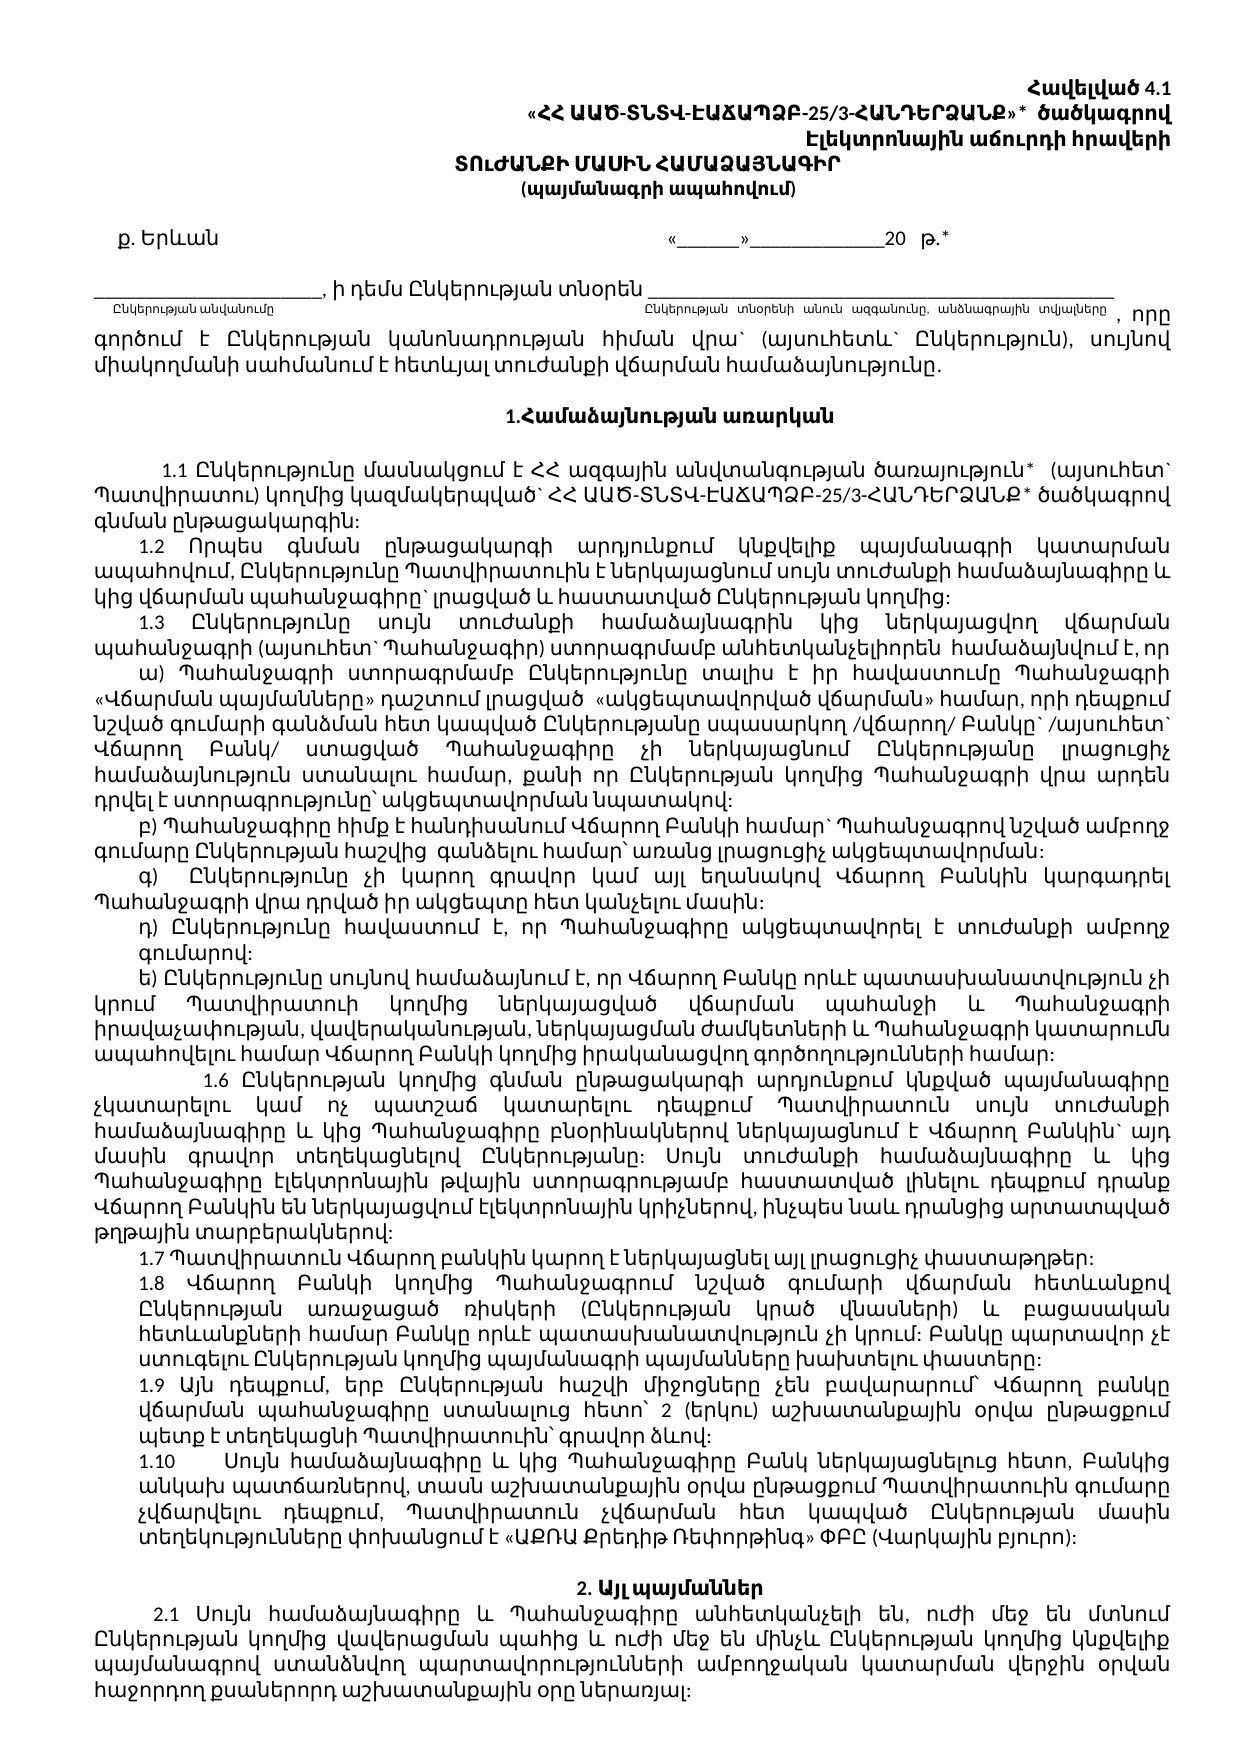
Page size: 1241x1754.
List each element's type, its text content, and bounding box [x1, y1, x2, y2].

text Հավելված 4.1 [94, 75, 1171, 100]
text ______________________, ի դեմս Ընկերության տնօրեն _____________________________________________ [94, 276, 1171, 301]
text ՏՈւԺԱՆՔԻ ՄԱՍԻՆ ՀԱՄԱՁԱՅՆԱԳԻՐ [94, 151, 1171, 177]
text 1.8 Վճարող Բանկի կողմից Պահանջագրում նշված գումարի վճարման հետևանքով Ընկերության առաջացած ռիսկերի (Ընկերության կրած վնասների) և բացասական հետևանքների համար Բանկը որևէ պատասխանատվություն չի կրում: Բանկը պարտավոր չէ ստուգելու Ընկերության կողմից պայմանագրի պայմանները խախտելու փաստերը: [138, 1270, 1171, 1372]
text 1.9 Այն դեպքում, երբ Ընկերության հաշվի միջոցները չեն բավարարում՝ Վճարող բանկը վճարման պահանջագիրը ստանալուց հետո՝ 2 (երկու) աշխատանքային օրվա ընթացքում պետք է տեղեկացնի Պատվիրատուին՝ գրավոր ձևով: [138, 1372, 1171, 1448]
text ք. Երևան «______»_____________20 թ.* [94, 225, 1171, 250]
text ա) Պահանջագրի ստորագրմամբ Ընկերությունը տալիս է իր հավաստումը Պահանջագրի «Վճարման պայմանները» դաշտում լրացված «ակցեպտավորված վճարման» համար, որի դեպքում նշված գումարի գանձման հետ կապված Ընկերությանը սպասարկող /վճարող/ Բանկը` /այսուհետ` Վճարող Բանկ/ ստացված Պահանջագիրը չի ներկայացնում Ընկերությանը լրացուցիչ համաձայնություն ստանալու համար, քանի որ Ընկերության կողմից Պահանջագրի վրա արդեն դրվել է ստորագրությունը՝ ակցեպտավորման նպատակով: [94, 660, 1171, 813]
text 1.1 Ընկերությունը մասնակցում է ՀՀ ազգային անվտանգության ծառայություն* (այսուհետ` Պատվիրատու) կողմից կազմակերպված` ՀՀ ԱԱԾ-ՏՆՏՎ-ԷԱՃԱՊՁԲ-25/3-ՀԱՆԴԵՐՁԱՆՔ* ծածկագրով գնման ընթացակարգին: [94, 457, 1171, 533]
text 1.10 Սույն համաձայնագիրը և կից Պահանջագիրը Բանկ ներկայացնելուց հետո, Բանկից անկախ պատճառներով, տասն աշխատանքային օրվա ընթացքում Պատվիրատուին գումարը չվճարվելու դեպքում, Պատվիրատուն չվճարման հետ կապված Ընկերության մասին տեղեկությունները փոխանցում է «ԱՔՌԱ Քրեդիթ Ռեփորթինգ» ՓԲԸ (Վարկային բյուրո): [138, 1448, 1171, 1550]
text Էլեկտրոնային աճուրդի հրավերի [94, 126, 1171, 151]
text 2. Այլ պայմաններ [169, 1575, 1171, 1601]
text Ընկերության անվանումը Ընկերության տնօրենի անուն ազգանունը, անձնագրային տվյալները , որը գործում է Ընկերության կանոնադրության հիման վրա` (այսուհետև` Ընկերություն), սույնով միակողմանի սահմանում է հետևյալ տուժանքի վճարման համաձայնությունը. [94, 301, 1171, 377]
text 1.3 Ընկերությունը սույն տուժանքի համաձայնագրին կից ներկայացվող վճարման պահանջագրի (այսուհետ` Պահանջագիր) ստորագրմամբ անհետկանչելիորեն համաձայնվում է, որ [94, 609, 1171, 660]
text 1.Համաձայնության առարկան [169, 403, 1171, 428]
text 1.2 Որպես գնման ընթացակարգի արդյունքում կնքվելիք պայմանագրի կատարման ապահովում, Ընկերությունը Պատվիրատուին է ներկայացնում սույն տուժանքի համաձայնագիրը և կից վճարման պահանջագիրը` լրացված և հաստատված Ընկերության կողմից: [94, 533, 1171, 609]
text ե) Ընկերությունը սույնով համաձայնում է, որ Վճարող Բանկը որևէ պատասխանատվություն չի կրում Պատվիրատուի կողմից ներկայացված վճարման պահանջի և Պահանջագրի իրավաչափության, վավերականության, ներկայացման ժամկետների և Պահանջագրի կատարումն ապահովելու համար Վճարող Բանկի կողմից իրականացվող գործողությունների համար: [94, 965, 1171, 1067]
text 1.7 Պատվիրատուն Վճարող բանկին կարող է ներկայացնել այլ լրացուցիչ փաստաթղթեր: [138, 1245, 1171, 1270]
text 1.6 Ընկերության կողմից գնման ընթացակարգի արդյունքում կնքված պայմանագիրը չկատարելու կամ ոչ պատշաճ կատարելու դեպքում Պատվիրատուն սույն տուժանքի համաձայնագիրը և կից Պահանջագիրը բնօրինակներով ներկայացնում է Վճարող Բանկին` այդ մասին գրավոր տեղեկացնելով Ընկերությանը: Սույն տուժանքի համաձայնագիրը և կից Պահանջագիրը էլեկտրոնային թվային ստորագրությամբ հաստատված լինելու դեպքում դրանք Վճարող Բանկին են ներկայացվում էլեկտրոնային կրիչներով, ինչպես նաև դրանցից արտատպված թղթային տարբերակներով: [94, 1067, 1171, 1245]
text 2.1 Սույն համաձայնագիրը և Պահանջագիրը անհետկանչելի են, ուժի մեջ են մտնում Ընկերության կողմից վավերացման պահից և ուժի մեջ են մինչև Ընկերության կողմից կնքվելիք պայմանագրով ստանձնվող պարտավորությունների ամբողջական կատարման վերջին օրվան հաջորդող քսաներորդ աշխատանքային օրը ներառյալ: [94, 1601, 1171, 1702]
text բ) Պահանջագիրը հիմք է հանդիսանում Վճարող Բանկի համար` Պահանջագրով նշված ամբողջ գումարը Ընկերության հաշվից գանձելու համար՝ առանց լրացուցիչ ակցեպտավորման: [94, 813, 1171, 864]
text գ) Ընկերությունը չի կարող գրավոր կամ այլ եղանակով Վճարող Բանկին կարգադրել Պահանջագրի վրա դրված իր ակցեպտը հետ կանչելու մասին: [94, 864, 1171, 914]
text «ՀՀ ԱԱԾ-ՏՆՏՎ-ԷԱՃԱՊՁԲ-25/3-ՀԱՆԴԵՐՁԱՆՔ»* ծածկագրով [94, 100, 1171, 126]
text դ) Ընկերությունը հավաստում է, որ Պահանջագիրը ակցեպտավորել է տուժանքի ամբողջ գումարով: [138, 914, 1171, 965]
text (պայմանագրի ապահովում) [94, 177, 1171, 199]
